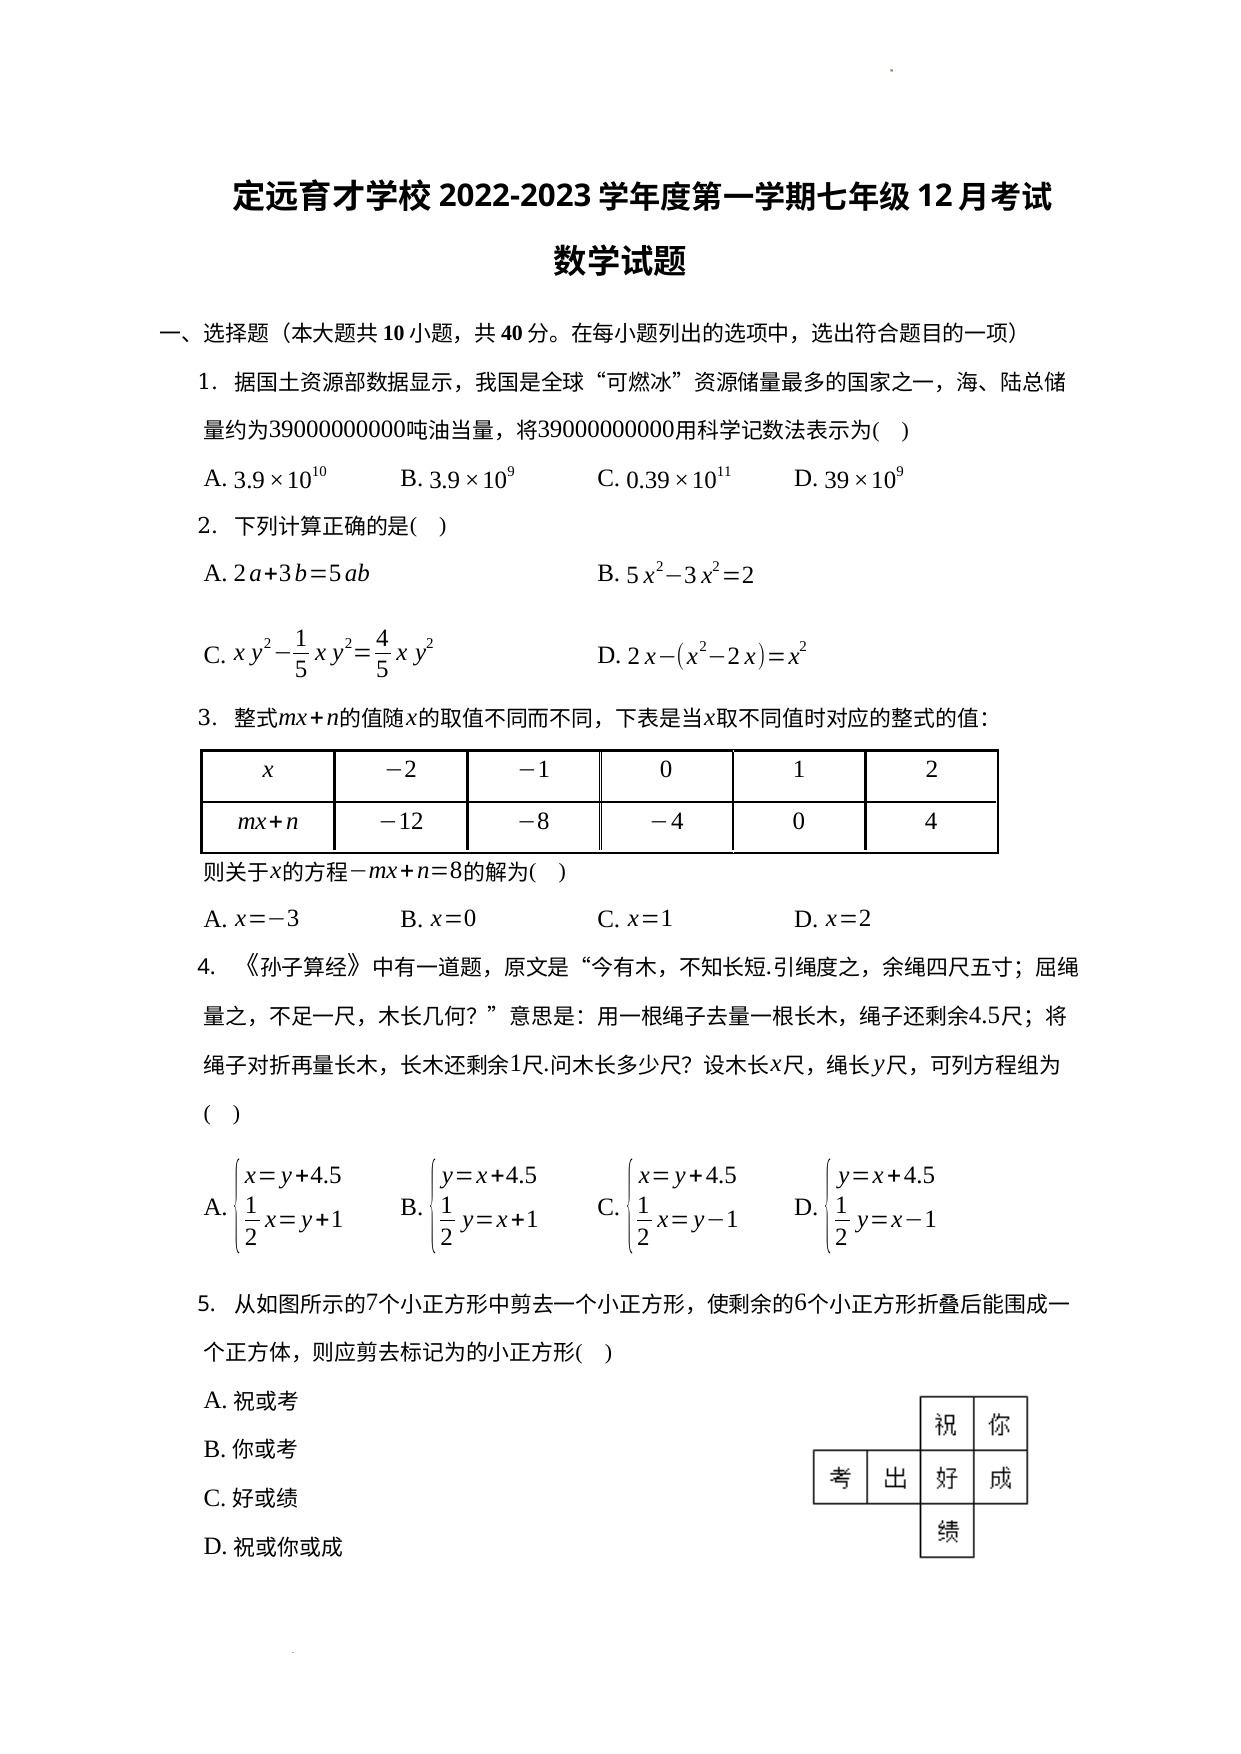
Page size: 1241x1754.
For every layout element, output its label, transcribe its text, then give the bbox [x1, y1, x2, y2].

table_header [203, 752, 333, 801]
text 数学试题 [159, 227, 1081, 292]
table_header [602, 752, 732, 801]
list 整式的值随的取值不同而不同，下表是当取不同值时对应的整式的值： [197, 701, 1081, 733]
text A. 祝或考 B. 你或考 C. 好或绩 D. 祝或你或成 [203, 1383, 1081, 1562]
table_cell [334, 803, 467, 852]
table_header [469, 752, 599, 801]
picture [807, 1390, 1033, 1563]
text A. B. C. D. [203, 1141, 1081, 1271]
text A. B. C. D. [203, 903, 1081, 935]
text 则关于的方程的解为( ) [203, 854, 1081, 887]
text A. B. C. D. [203, 461, 1081, 494]
table_cell [865, 801, 997, 852]
table_header [733, 751, 864, 801]
table_cell [467, 803, 600, 852]
list 定远育才学校2022-2023学年度第一学期七年级12月考试 [203, 162, 1081, 227]
table_cell [600, 803, 733, 852]
table_header [336, 752, 466, 801]
list 从如图所示的个小正方形中剪去一个小正方形，使剩余的个小正方形折叠后能围成一个正方体，则应剪去标记为的小正方形( ) [197, 1286, 1081, 1367]
text 一、选择题（本大题共10小题，共40分。在每小题列出的选项中，选出符合题目的一项） [159, 316, 1081, 348]
list 下列计算正确的是( ) [197, 508, 1081, 541]
table_cell [733, 803, 865, 852]
list 孙子算经中有一道题，原文是“今有木，不知长短引绳度之，余绳四尺五寸；屈绳量之，不足一尺，木长几何？”意思是：用一根绳子去量一根长木，绳子还剩余尺；将绳子对折再量长木，长木还剩余尺问木长多少尺？设木长尺，绳长尺，可列方程组为( ) [197, 950, 1081, 1129]
list 据国土资源部数据显示，我国是全球“可燃冰”资源储量最多的国家之一，海、陆总储量约为吨油当量，将用科学记数法表示为( ) [197, 364, 1081, 446]
text A. B. C. D. [203, 557, 1081, 687]
table_cell [203, 803, 334, 852]
table_header [867, 752, 997, 801]
